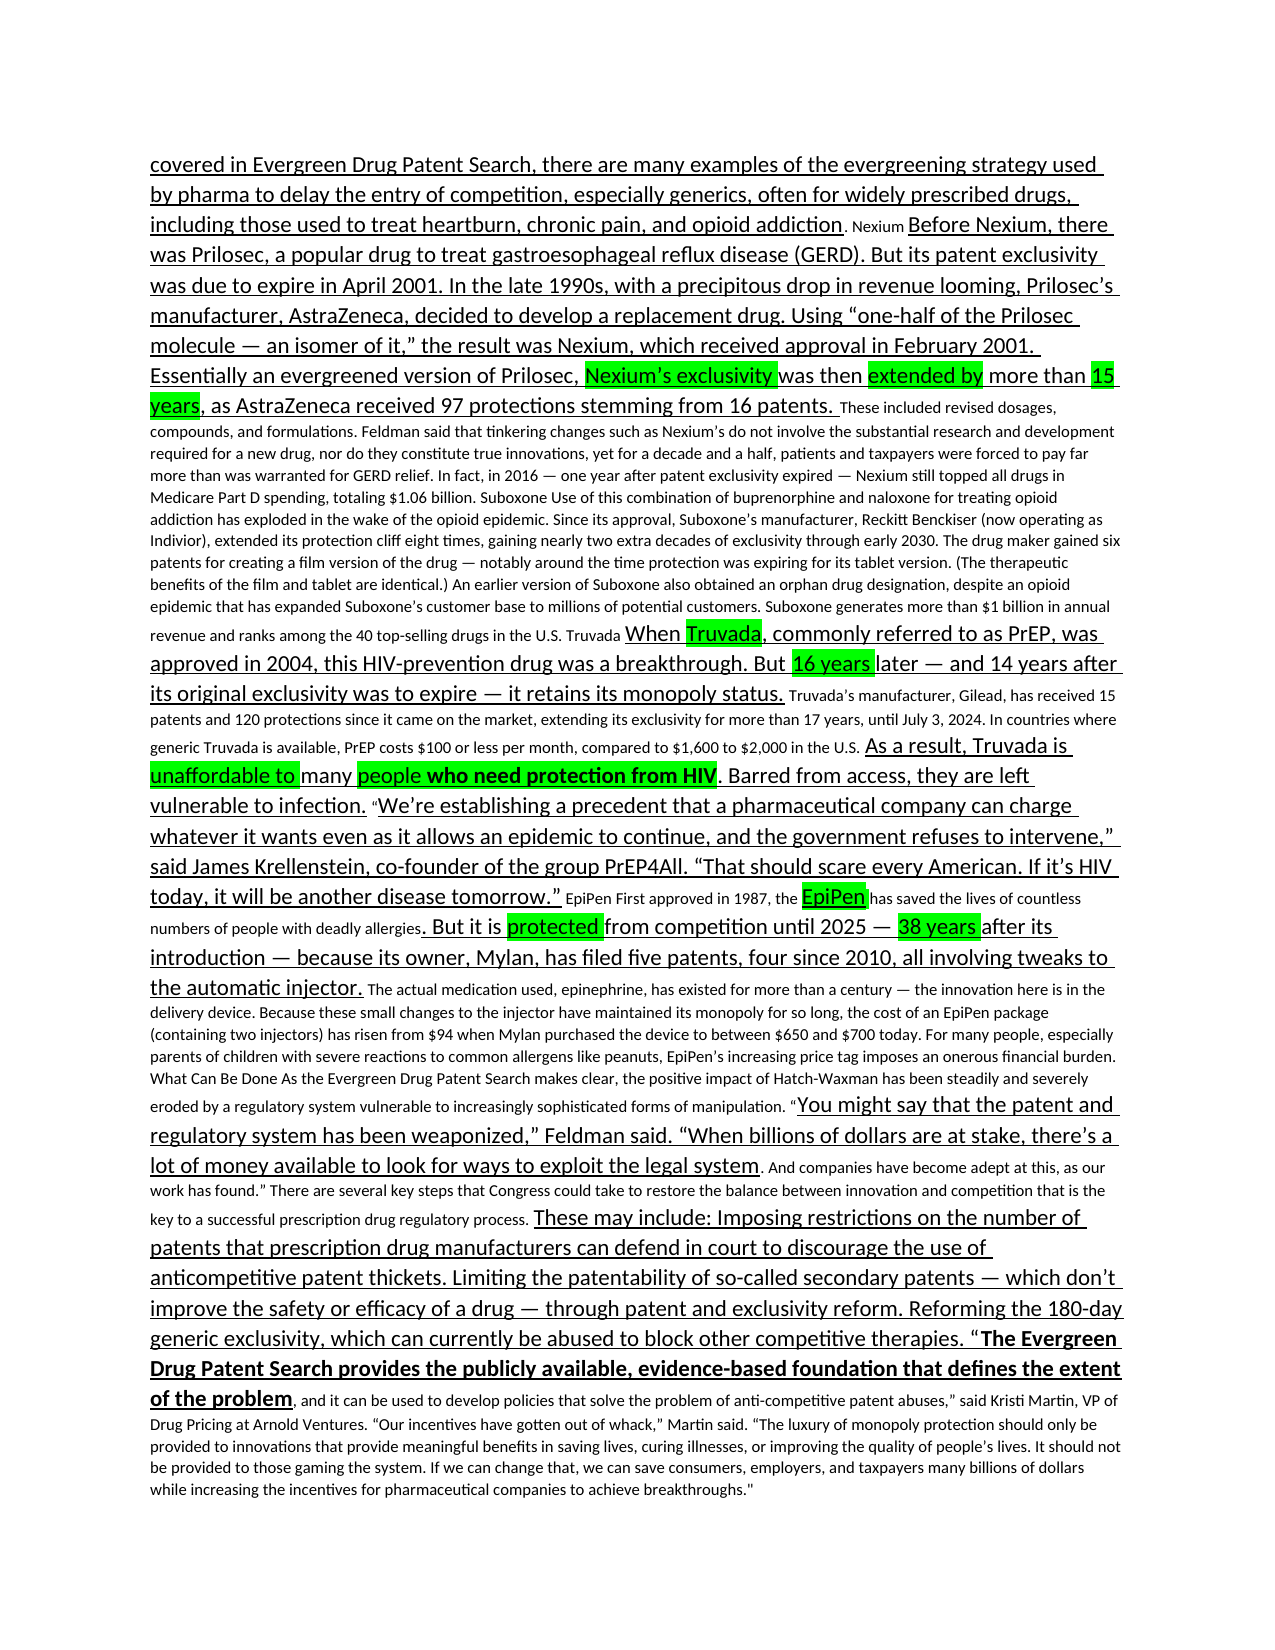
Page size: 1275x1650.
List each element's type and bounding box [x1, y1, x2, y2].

text [150, 150, 1125, 1500]
